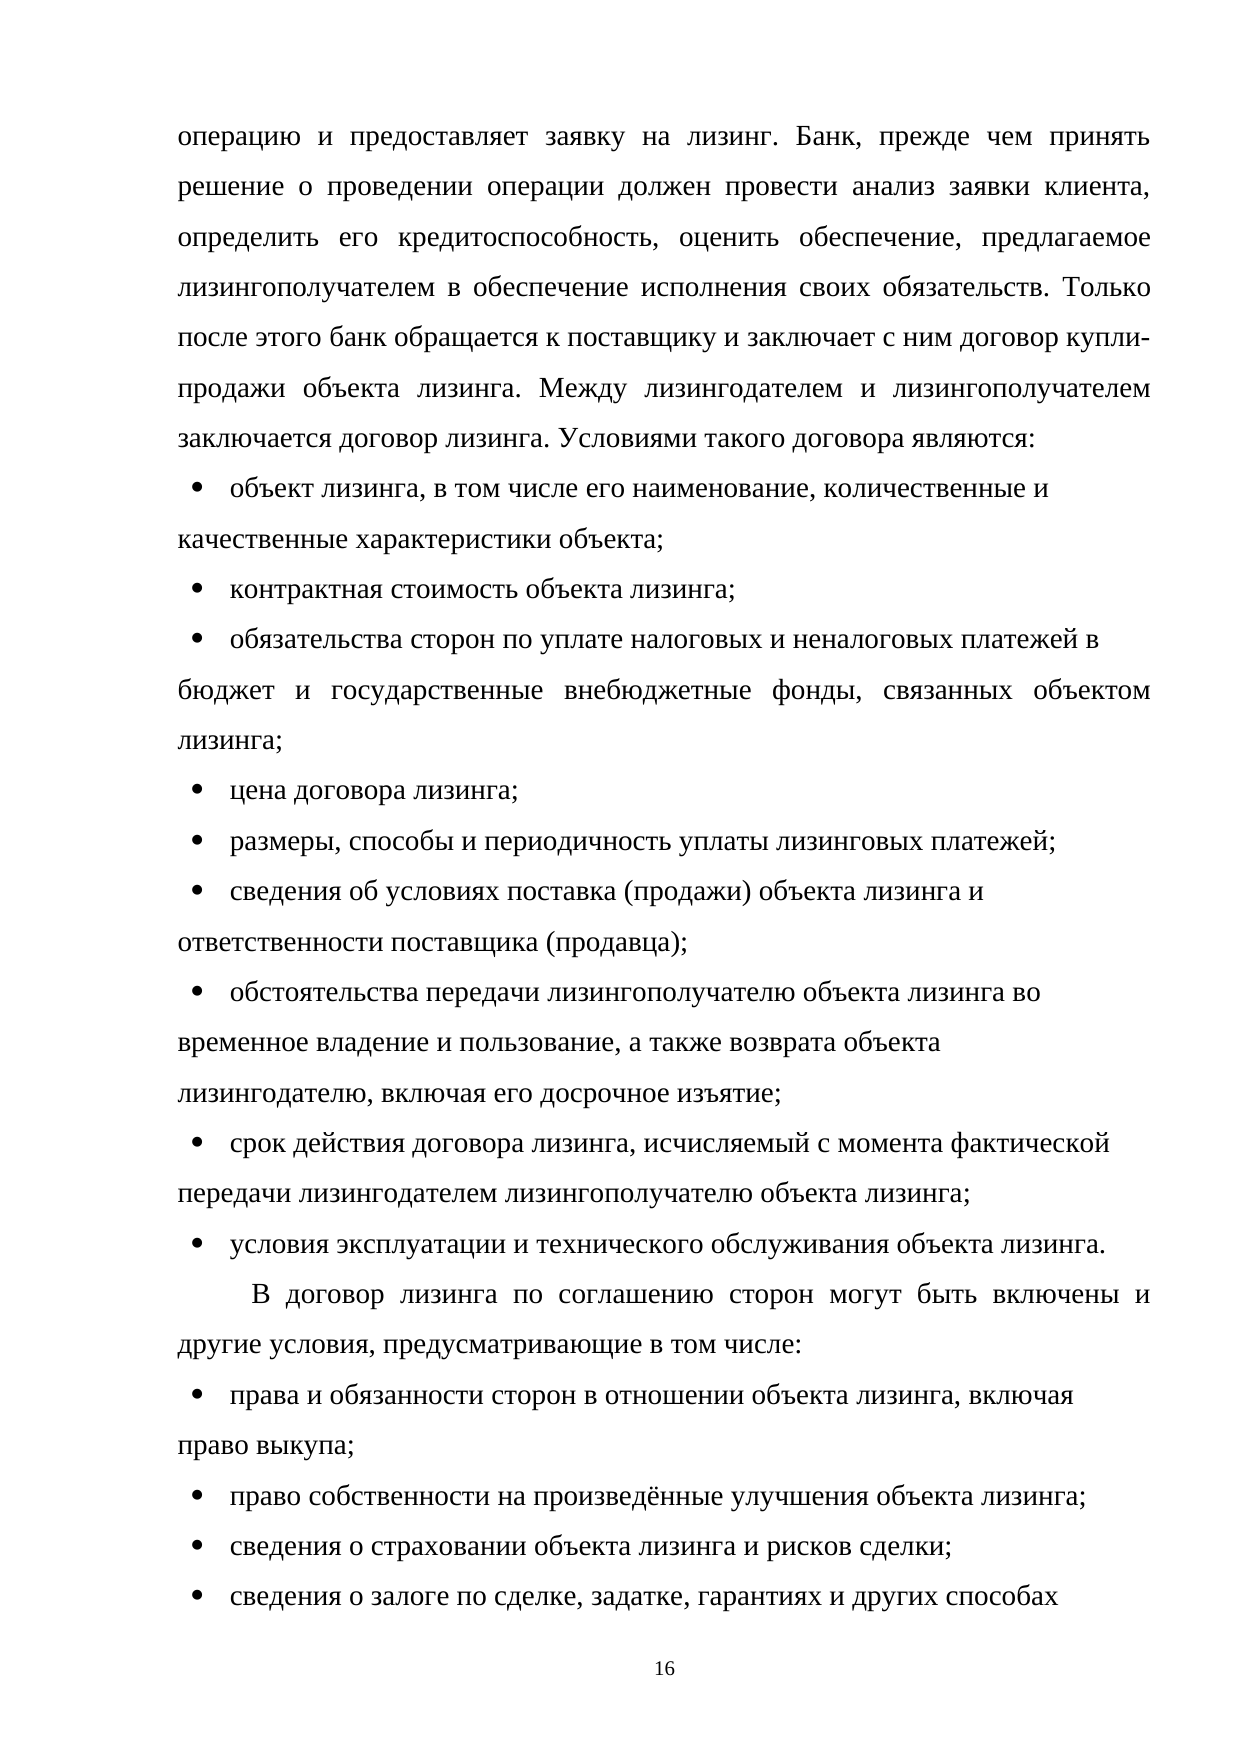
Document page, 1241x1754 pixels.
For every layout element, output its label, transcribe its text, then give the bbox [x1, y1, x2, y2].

list сведения о залоге по сделке, задатке, гарантиях и других способах [192, 1578, 1152, 1612]
list размеры, способы и периодичность уплаты лизинговых платежей; [192, 823, 1152, 857]
text ответственности поставщика (продавца); [177, 924, 1152, 957]
text лизингодателю, включая его досрочное изъятие; [177, 1075, 1152, 1108]
list условия эксплуатации и технического обслуживания объекта лизинга. [192, 1226, 1152, 1259]
list контрактная стоимость объекта лизинга; [192, 571, 1152, 605]
text В договор лизинга по соглашению сторон могут быть включены и другие условия, предусматривающие в том числе: [177, 1276, 1152, 1360]
list сведения об условиях поставка (продажи) объекта лизинга и [192, 873, 1152, 907]
list права и обязанности сторон в отношении объекта лизинга, включая [192, 1377, 1152, 1411]
text временное владение и пользование, а также возврата объекта [177, 1024, 1152, 1058]
list объект лизинга, в том числе его наименование, количественные и [192, 470, 1152, 504]
text право выкупа; [177, 1427, 1152, 1461]
list обязательства сторон по уплате налоговых и неналоговых платежей в [192, 621, 1152, 655]
text бюджет и государственные внебюджетные фонды, связанных объектом лизинга; [177, 672, 1152, 756]
list цена договора лизинга; [192, 772, 1152, 806]
text передачи лизингодателем лизингополучателю объекта лизинга; [177, 1176, 1152, 1209]
list срок действия договора лизинга, исчисляемый с момента фактической [192, 1125, 1152, 1159]
list право собственности на произведённые улучшения объекта лизинга; [192, 1478, 1152, 1511]
list обстоятельства передачи лизингополучателю объекта лизинга во [192, 974, 1152, 1008]
list сведения о страховании объекта лизинга и рисков сделки; [192, 1528, 1152, 1562]
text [177, 118, 1152, 453]
text качественные характеристики объекта; [177, 521, 1152, 554]
